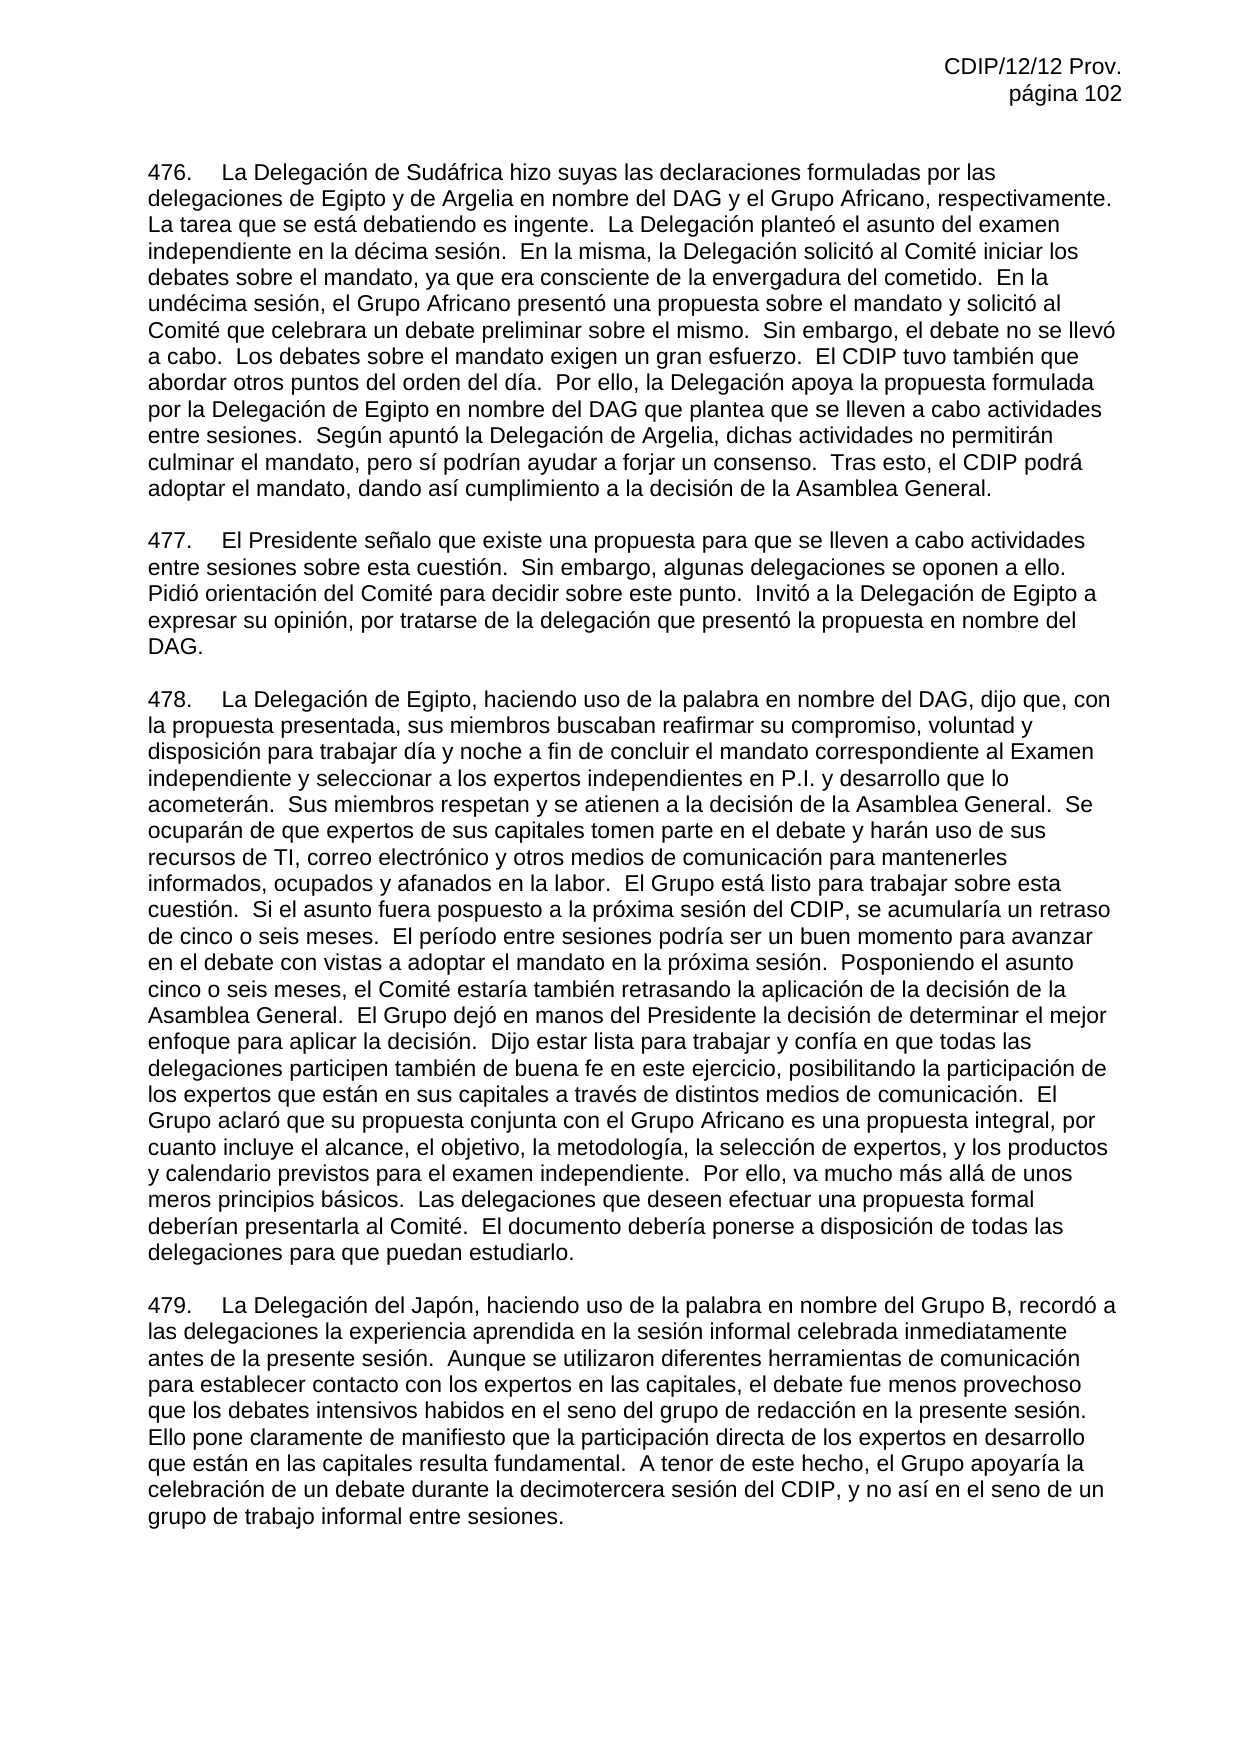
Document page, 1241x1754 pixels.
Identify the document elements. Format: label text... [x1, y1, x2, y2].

list El Presidente señalo que existe una propuesta para que se lleven a cabo actividades entre sesiones sobre esta cuestión. Sin embargo, algunas delegaciones se oponen a ello. Pidió orientación del Comité para decidir sobre este punto. Invitó a la Delegación de Egipto a expresar su opinión, por tratarse de la delegación que presentó la propuesta en nombre del DAG. [148, 527, 1122, 659]
list La Delegación de Sudáfrica hizo suyas las declaraciones formuladas por las delegaciones de Egipto y de Argelia en nombre del DAG y el Grupo Africano, respectivamente. La tarea que se está debatiendo es ingente. La Delegación planteó el asunto del examen independiente en la décima sesión. En la misma, la Delegación solicitó al Comité iniciar los debates sobre el mandato, ya que era consciente de la envergadura del cometido. En la undécima sesión, el Grupo Africano presentó una propuesta sobre el mandato y solicitó al Comité que celebrara un debate preliminar sobre el mismo. Sin embargo, el debate no se llevó a cabo. Los debates sobre el mandato exigen un gran esfuerzo. El CDIP tuvo también que abordar otros puntos del orden del día. Por ello, la Delegación apoya la propuesta formulada por la Delegación de Egipto en nombre del DAG que plantea que se lleven a cabo actividades entre sesiones. Según apuntó la Delegación de Argelia, dichas actividades no permitirán culminar el mandato, pero sí podrían ayudar a forjar un consenso. Tras esto, el CDIP podrá adoptar el mandato, dando así cumplimiento a la decisión de la Asamblea General. [148, 158, 1122, 501]
list La Delegación de Egipto, haciendo uso de la palabra en nombre del DAG, dijo que, con la propuesta presentada, sus miembros buscaban reafirmar su compromiso, voluntad y disposición para trabajar día y noche a fin de concluir el mandato correspondiente al Examen independiente y seleccionar a los expertos independientes en P.I. y desarrollo que lo acometerán. Sus miembros respetan y se atienen a la decisión de la Asamblea General. Se ocuparán de que expertos de sus capitales tomen parte en el debate y harán uso de sus recursos de TI, correo electrónico y otros medios de comunicación para mantenerles informados, ocupados y afanados en la labor. El Grupo está listo para trabajar sobre esta cuestión. Si el asunto fuera pospuesto a la próxima sesión del CDIP, se acumularía un retraso de cinco o seis meses. El período entre sesiones podría ser un buen momento para avanzar en el debate con vistas a adoptar el mandato en la próxima sesión. Posponiendo el asunto cinco o seis meses, el Comité estaría también retrasando la aplicación de la decisión de la Asamblea General. El Grupo dejó en manos del Presidente la decisión de determinar el mejor enfoque para aplicar la decisión. Dijo estar lista para trabajar y confía en que todas las delegaciones participen también de buena fe en este ejercicio, posibilitando la participación de los expertos que están en sus capitales a través de distintos medios de comunicación. El Grupo aclaró que su propuesta conjunta con el Grupo Africano es una propuesta integral, por cuanto incluye el alcance, el objetivo, la metodología, la selección de expertos, y los productos y calendario previstos para el examen independiente. Por ello, va mucho más allá de unos meros principios básicos. Las delegaciones que deseen efectuar una propuesta formal deberían presentarla al Comité. El documento debería ponerse a disposición de todas las delegaciones para que puedan estudiarlo. [148, 686, 1122, 1265]
list La Delegación del Japón, haciendo uso de la palabra en nombre del Grupo B, recordó a las delegaciones la experiencia aprendida en la sesión informal celebrada inmediatamente antes de la presente sesión. Aunque se utilizaron diferentes herramientas de comunicación para establecer contacto con los expertos en las capitales, el debate fue menos provechoso que los debates intensivos habidos en el seno del grupo de redacción en la presente sesión. Ello pone claramente de manifiesto que la participación directa de los expertos en desarrollo que están en las capitales resulta fundamental. A tenor de este hecho, el Grupo apoyaría la celebración de un debate durante la decimotercera sesión del CDIP, y no así en el seno de un grupo de trabajo informal entre sesiones. [148, 1292, 1122, 1529]
